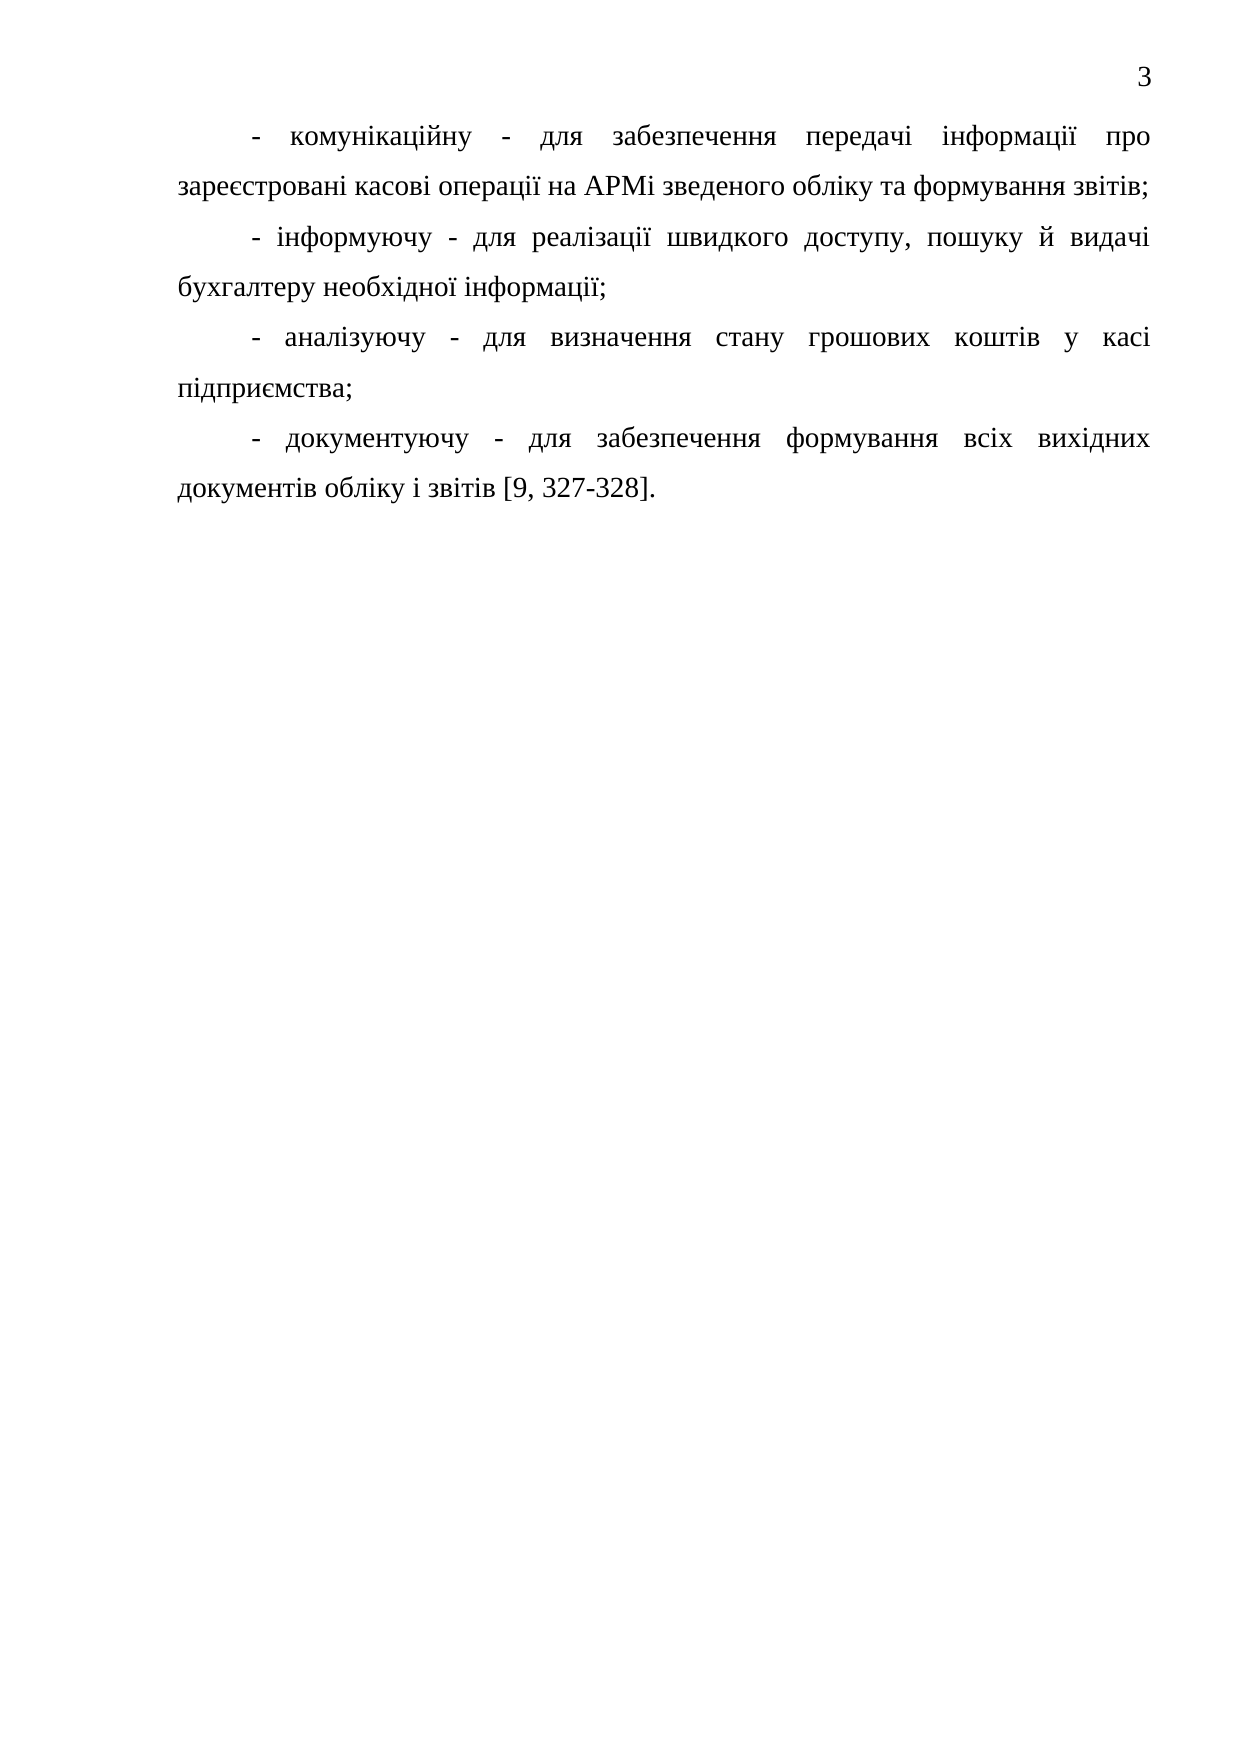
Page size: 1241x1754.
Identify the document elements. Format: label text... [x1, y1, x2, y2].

text - комунікаційну - для забезпечення передачі інформації про зареєстровані касові операції на АРМі зведеного обліку та формування звітів; [177, 118, 1152, 202]
text - інформуючу - для реалізації швидкого доступу, пошуку й видачі бухгалтеру необхідної інформації; [177, 219, 1152, 303]
text - документуючу - для забезпечення формування всіх вихідних документів обліку і звітів [9, 327-328]. [177, 420, 1152, 504]
text - аналізуючу - для визначення стану грошових коштів у касі підприємства; [177, 319, 1152, 403]
